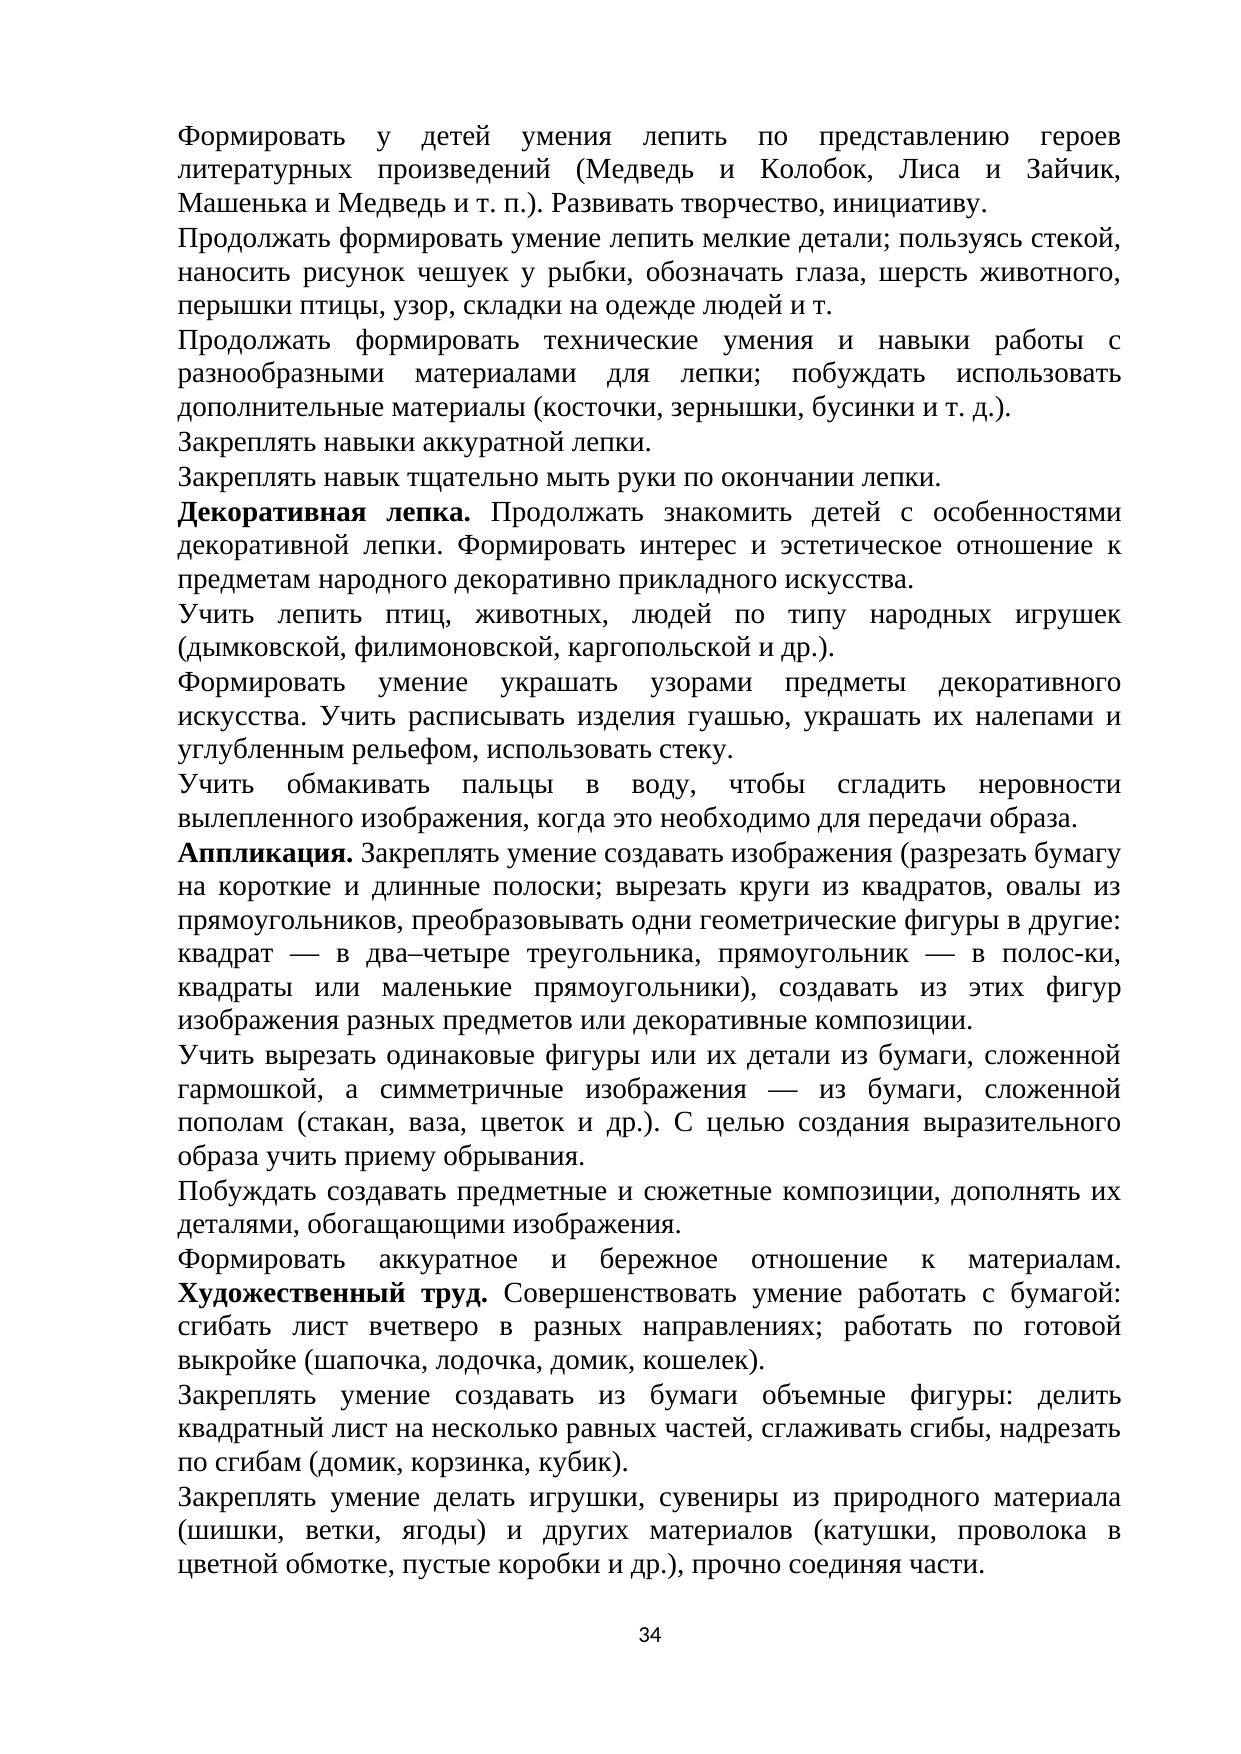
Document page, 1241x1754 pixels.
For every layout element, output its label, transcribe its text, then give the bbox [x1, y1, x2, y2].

text Учить лепить птиц, животных, людей по типу народных игрушек (дымковской, филимоновской, каргопольской и др.). [177, 596, 1122, 663]
text Формировать у детей умения лепить по представлению героев литературных произведений (Медведь и Колобок, Лиса и Зайчик, Машенька и Медведь и т. п.). Развивать творчество, инициативу. [177, 118, 1122, 219]
text Закреплять умение делать игрушки, сувениры из природного материала (шишки, ветки, ягоды) и других материалов (катушки, проволока в цветной обмотке, пустые коробки и др.), прочно соединяя части. [177, 1479, 1122, 1579]
text Закреплять навык тщательно мыть руки по окончании лепки. [177, 459, 1122, 492]
text Учить вырезать одинаковые фигуры или их детали из бумаги, сложенной гармошкой, а симметричные изображения — из бумаги, сложенной пополам (стакан, ваза, цветок и др.). С целью создания выразительного образа учить приему обрывания. [177, 1037, 1122, 1171]
text Формировать умение украшать узорами предметы декоративного искусства. Учить расписывать изделия гуашью, украшать их налепами и углубленным рельефом, использовать стеку. [177, 664, 1122, 765]
text Продолжать формировать умение лепить мелкие детали; пользуясь стекой, наносить рисунок чешуек у рыбки, обозначать глаза, шерсть животного, перышки птицы, узор, складки на одежде людей и т. [177, 220, 1122, 321]
text Аппликация. Закреплять умение создавать изображения (разрезать бумагу на короткие и длинные полоски; вырезать круги из квадратов, овалы из прямоугольников, преобразовывать одни геометрические фигуры в другие: квадрат — в два–четыре треугольника, прямоугольник — в полос-ки, квадраты или маленькие прямоугольники), создавать из этих фигур изображения разных предметов или декоративные композиции. [177, 835, 1122, 1036]
text Закреплять навыки аккуратной лепки. [177, 424, 1122, 458]
text Побуждать создавать предметные и сюжетные композиции, дополнять их деталями, обогащающими изображения. [177, 1173, 1122, 1240]
text Учить обмакивать пальцы в воду, чтобы сгладить неровности вылепленного изображения, когда это необходимо для передачи образа. [177, 766, 1122, 833]
text Формировать аккуратное и бережное отношение к материалам. Художественный труд. Совершенствовать умение работать с бумагой: сгибать лист вчетверо в разных направлениях; работать по готовой выкройке (шапочка, лодочка, домик, кошелек). [177, 1241, 1122, 1375]
text Закреплять умение создавать из бумаги объемные фигуры: делить квадратный лист на несколько равных частей, сглаживать сгибы, надрезать по сгибам (домик, корзинка, кубик). [177, 1377, 1122, 1477]
text Декоративная лепка. Продолжать знакомить детей с особенностями декоративной лепки. Формировать интерес и эстетическое отношение к предметам народного декоративно прикладного искусства. [177, 494, 1122, 594]
text Продолжать формировать технические умения и навыки работы с разнообразными материалами для лепки; побуждать использовать дополнительные материалы (косточки, зернышки, бусинки и т. д.). [177, 322, 1122, 423]
